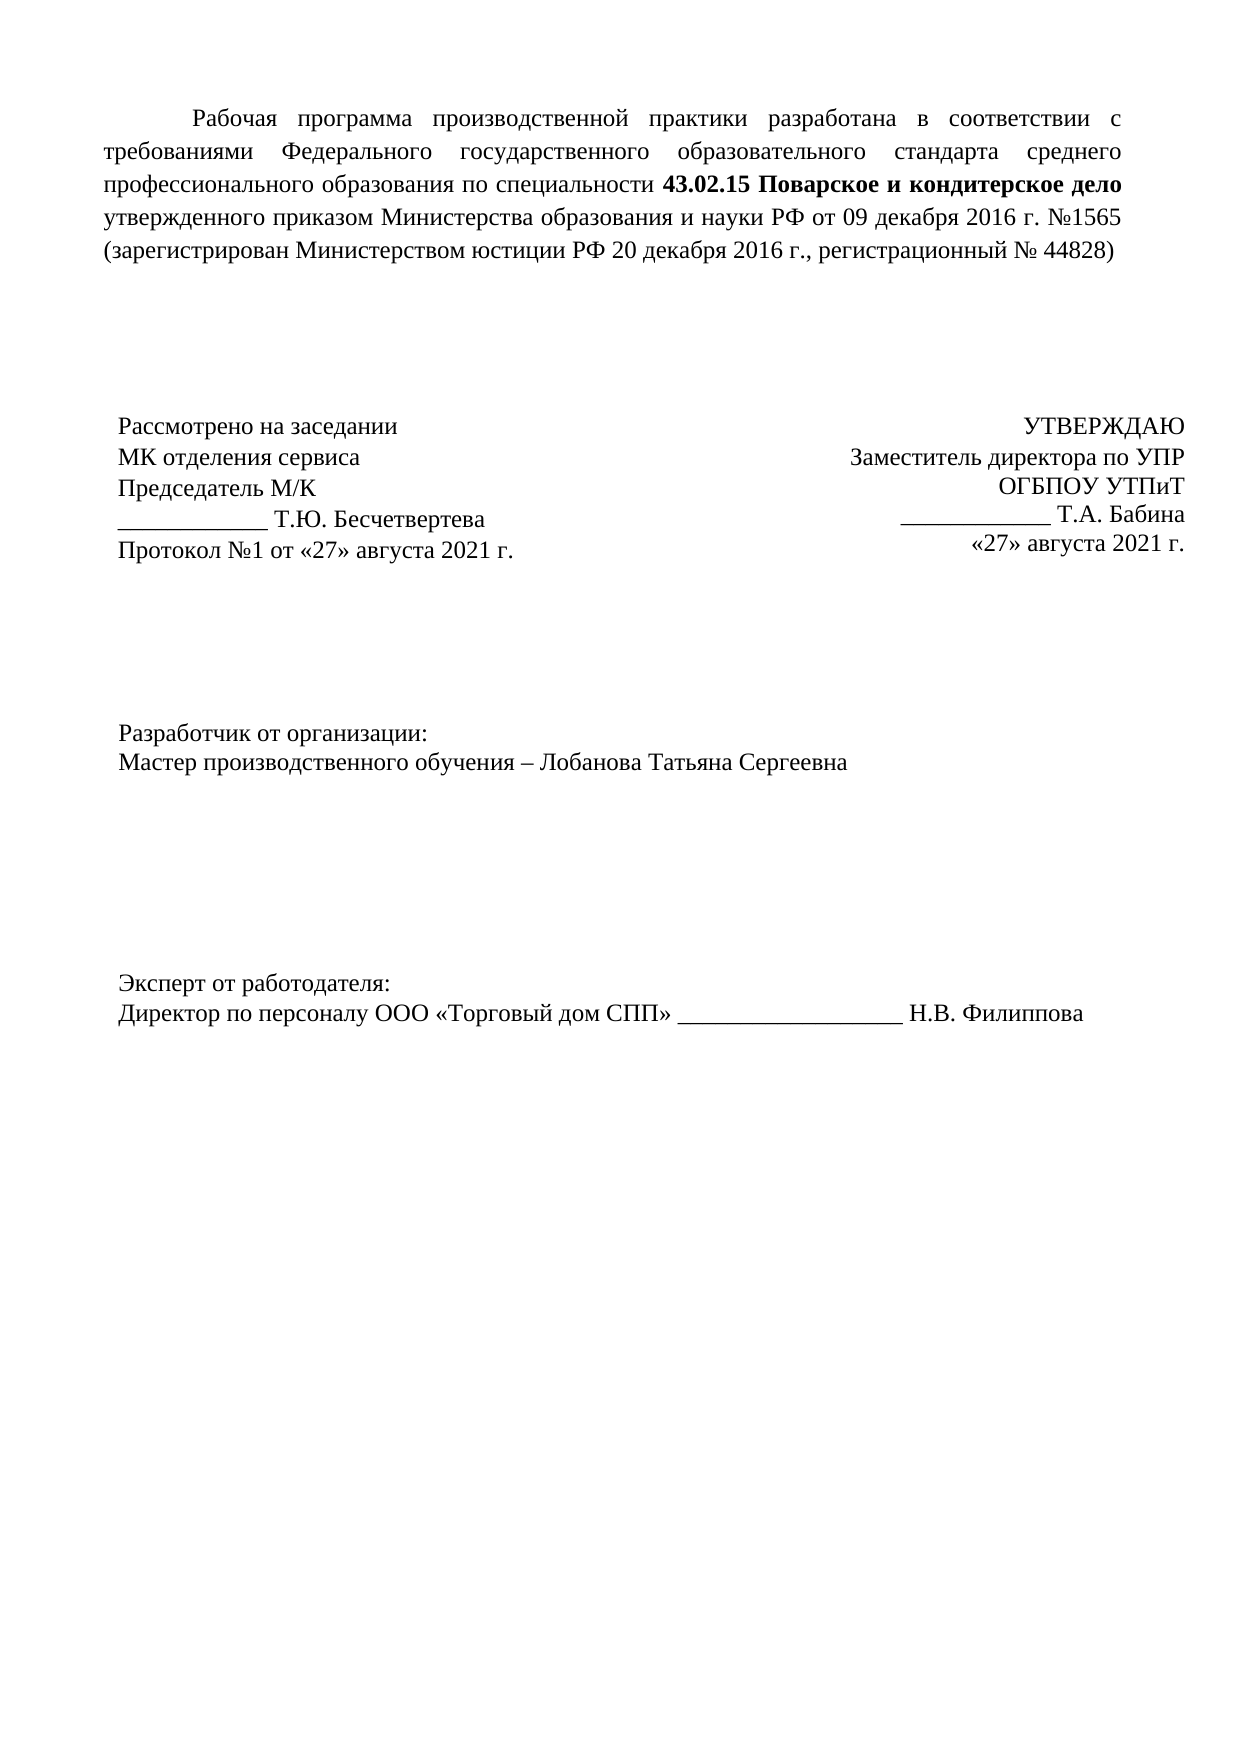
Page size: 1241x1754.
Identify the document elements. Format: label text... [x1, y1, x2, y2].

table_header УТВЕРЖДАЮ Заместитель директора по УПР ОГБПОУ УТПиТ ____________ Т.А. Бабина «27» августа 2021 г. [609, 411, 1196, 575]
text Директор по персоналу ООО «Торговый дом СПП» __________________ Н.В. Филиппова [118, 998, 1167, 1027]
text Мастер производственного обучения – Лобанова Татьяна Сергеевна [118, 747, 1167, 776]
text Эксперт от работодателя: [118, 968, 1167, 996]
table_header Рассмотрено на заседании МК отделения сервиса Председатель М/К ____________ Т.Ю. Бесчетвертева Протокол №1 от «27» августа 2021 г. [93, 411, 609, 575]
text Разработчик от организации: [118, 718, 1167, 747]
text Рабочая программа производственной практики разработана в соответствии с требованиями Федерального государственного образовательного стандарта среднего профессионального образования по специальности 43.02.15 Поварское и кондитерское дело утвержденного приказом Министерства образования и науки РФ от 09 декабря 2016 г. №1565 (зарегистрирован Министерством юстиции РФ 20 декабря 2016 г., регистрационный № 44828) [103, 103, 1122, 264]
